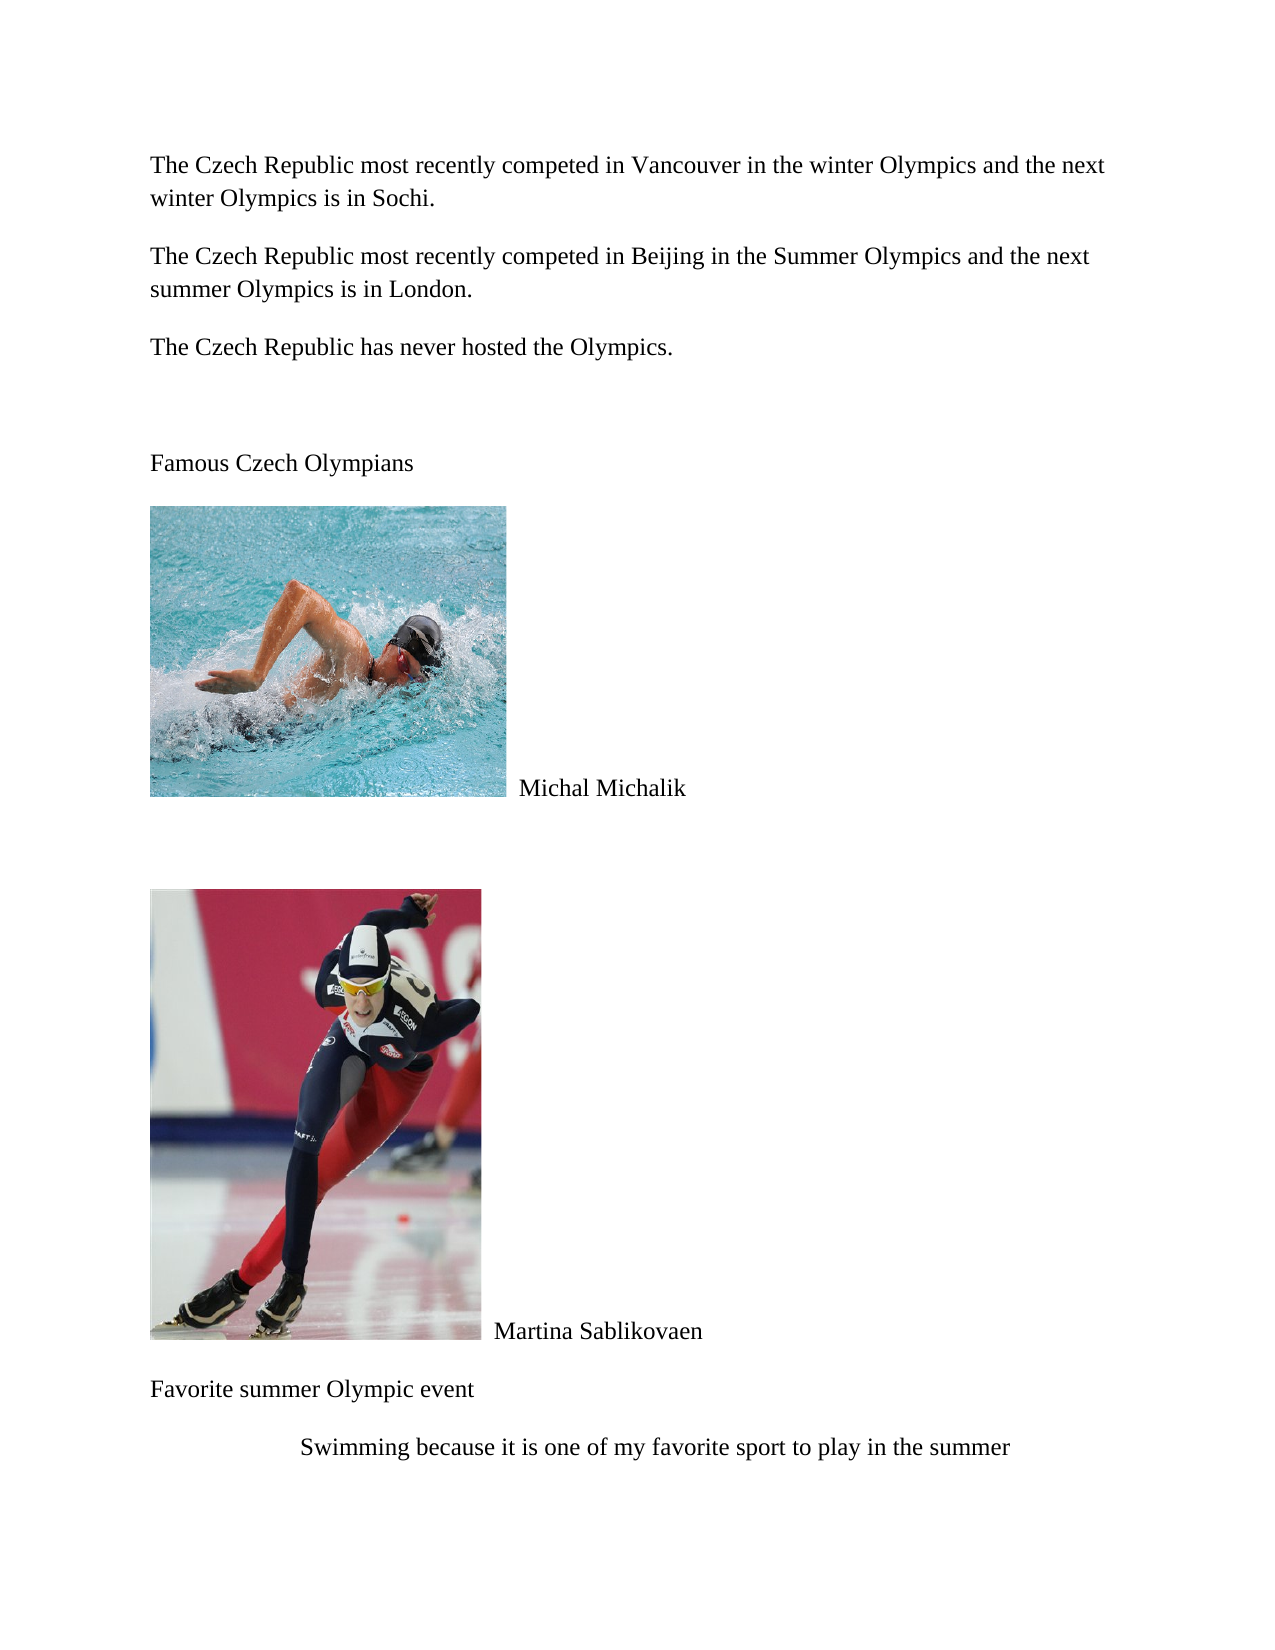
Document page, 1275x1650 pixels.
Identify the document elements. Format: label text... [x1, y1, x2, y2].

text The Czech Republic most recently competed in Vancouver in the winter Olympics and the next winter Olympics is in Sochi. [150, 150, 1125, 212]
text Favorite summer Olympic event [150, 1374, 1125, 1403]
text The Czech Republic has never hosted the Olympics. [150, 332, 1125, 361]
text Famous Czech Olympians [150, 448, 1125, 477]
text Swimming because it is one of my favorite sport to play in the summer [150, 1432, 1125, 1461]
picture [150, 889, 482, 1340]
picture [150, 506, 507, 797]
text The Czech Republic most recently competed in Beijing in the Summer Olympics and the next summer Olympics is in London. [150, 241, 1125, 303]
